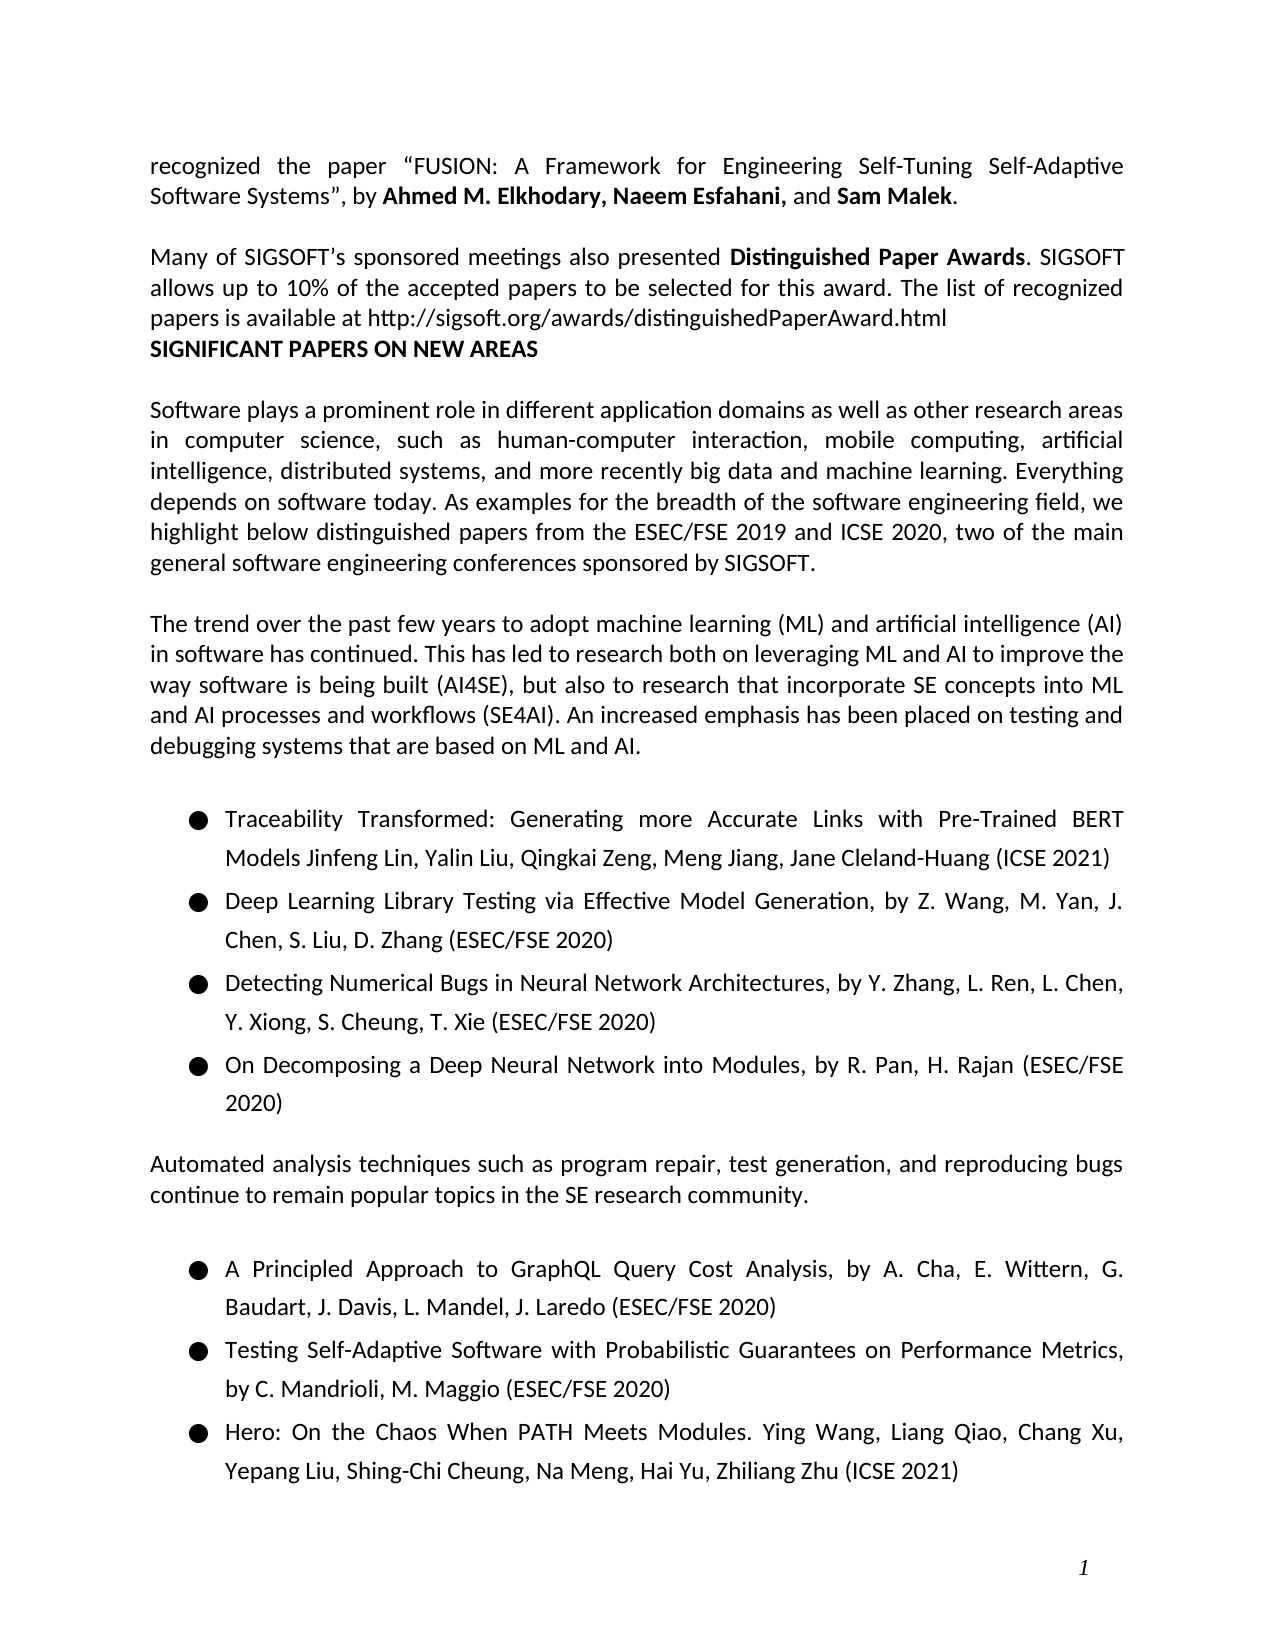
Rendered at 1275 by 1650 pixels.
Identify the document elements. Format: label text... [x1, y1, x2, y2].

text The trend over the past few years to adopt machine learning (ML) and artificial intelligence (AI) in software has continued. This has led to research both on leveraging ML and AI to improve the way software is being built (AI4SE), but also to research that incorporate SE concepts into ML and AI processes and workflows (SE4AI). An increased emphasis has been placed on testing and debugging systems that are based on ML and AI. [150, 608, 1125, 760]
list A Principled Approach to GraphQL Query Cost Analysis, by A. Cha, E. Wittern, G. Baudart, J. Davis, L. Mandel, J. Laredo (ESEC/FSE 2020) [187, 1240, 1125, 1322]
subtitle Significant Papers on New Areas [150, 333, 1125, 364]
text Software plays a prominent role in different application domains as well as other research areas in computer science, such as human-computer interaction, mobile computing, artificial intelligence, distributed systems, and more recently big data and machine learning. Everything depends on software today. As examples for the breadth of the software engineering field, we highlight below distinguished papers from the ESEC/FSE 2019 and ICSE 2020, two of the main general software engineering conferences sponsored by SIGSOFT. [150, 394, 1125, 577]
list On Decomposing a Deep Neural Network into Modules, by R. Pan, H. Rajan (ESEC/FSE 2020) [187, 1036, 1125, 1118]
list Detecting Numerical Bugs in Neural Network Architectures, by Y. Zhang, L. Ren, L. Chen, Y. Xiong, S. Cheung, T. Xie (ESEC/FSE 2020) [187, 954, 1125, 1036]
text Automated analysis techniques such as program repair, test generation, and reproducing bugs continue to remain popular topics in the SE research community. [150, 1148, 1125, 1209]
text Many of SIGSOFT’s sponsored meetings also presented Distinguished Paper Awards. SIGSOFT allows up to 10% of the accepted papers to be selected for this award. The list of recognized papers is available at http://sigsoft.org/awards/distinguishedPaperAward.html [150, 242, 1125, 333]
list Hero: On the Chaos When PATH Meets Modules. Ying Wang, Liang Qiao, Chang Xu, Yepang Liu, Shing-Chi Cheung, Na Meng, Hai Yu, Zhiliang Zhu (ICSE 2021) [187, 1404, 1125, 1485]
list Traceability Transformed: Generating more Accurate Links with Pre-Trained BERT Models Jinfeng Lin, Yalin Liu, Qingkai Zeng, Meng Jiang, Jane Cleland-Huang (ICSE 2021) [187, 791, 1125, 873]
list Deep Learning Library Testing via Effective Model Generation, by Z. Wang, M. Yan, J. Chen, S. Liu, D. Zhang (ESEC/FSE 2020) [187, 873, 1125, 954]
list Testing Self-Adaptive Software with Probabilistic Guarantees on Performance Metrics, by C. Mandrioli, M. Maggio (ESEC/FSE 2020) [187, 1322, 1125, 1404]
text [150, 150, 1125, 211]
